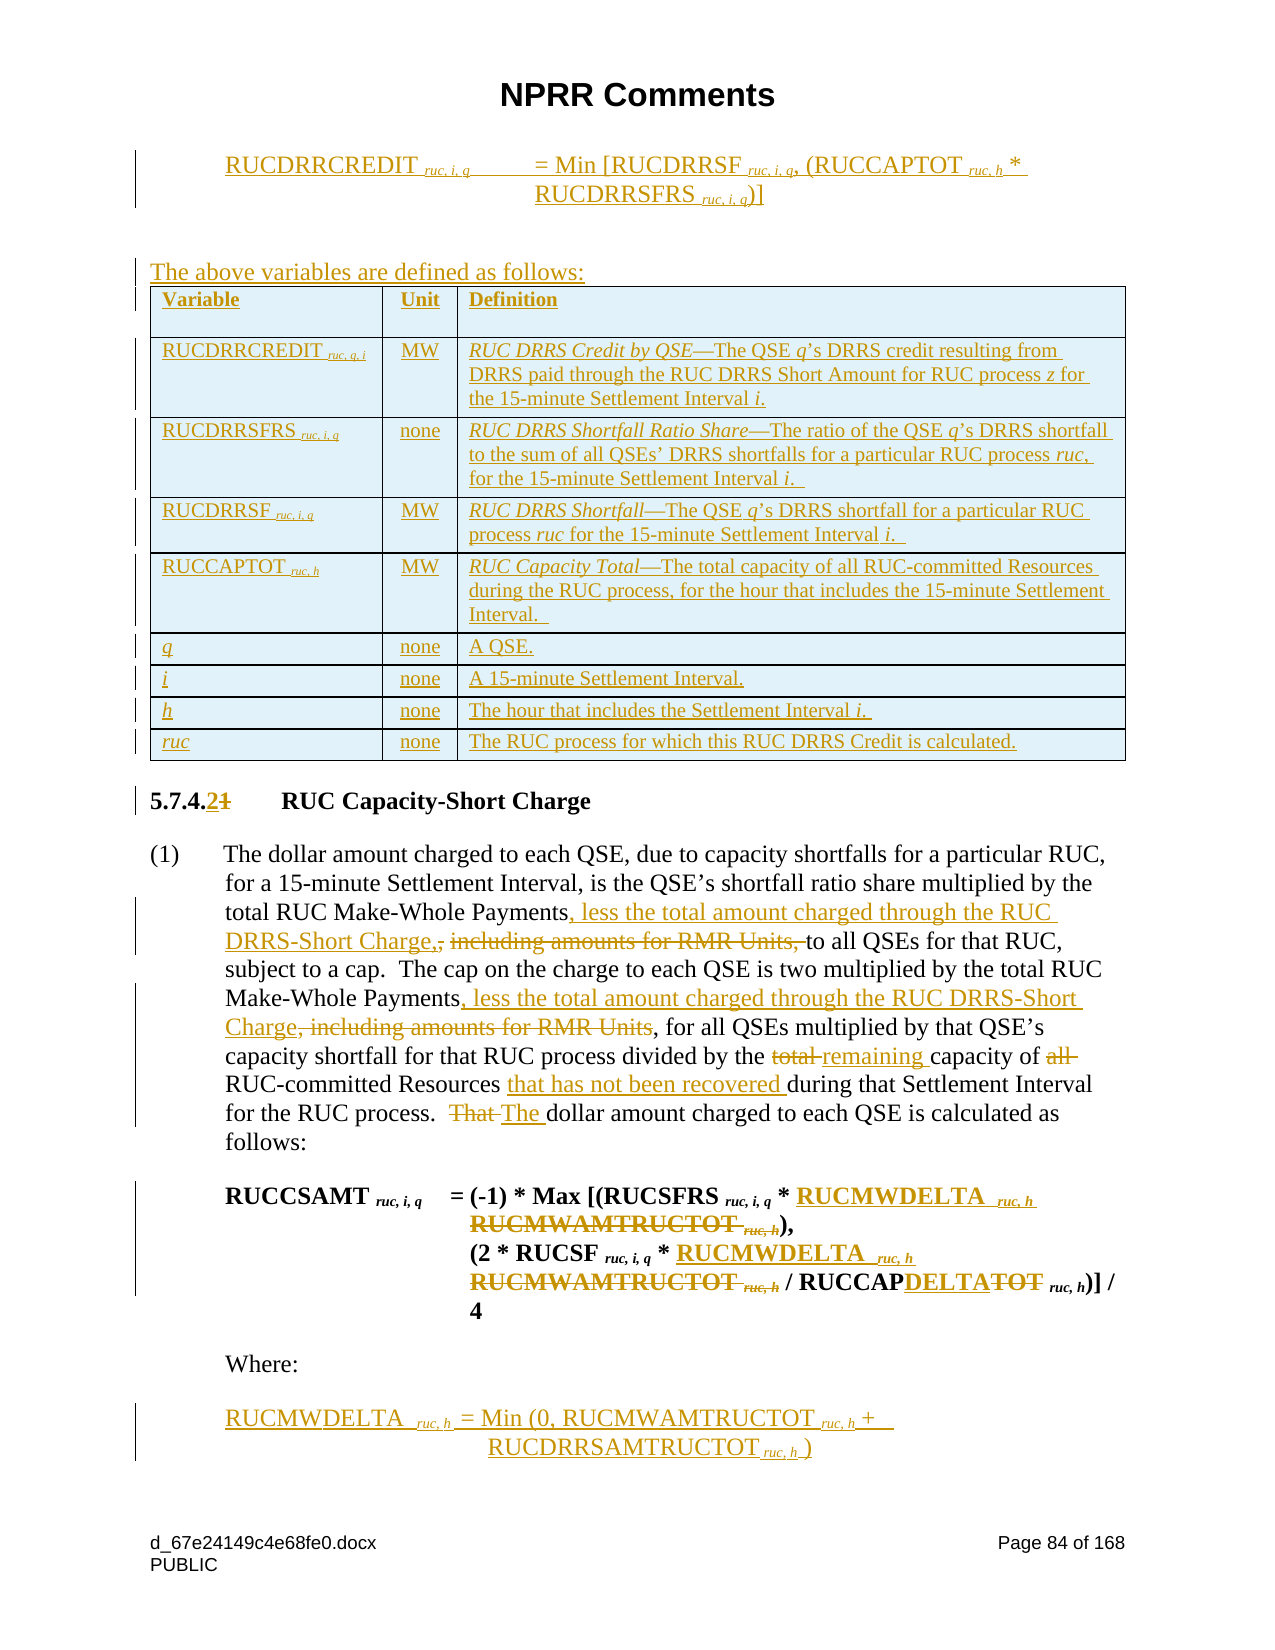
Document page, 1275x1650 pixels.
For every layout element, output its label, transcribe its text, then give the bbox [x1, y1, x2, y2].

text Where: [225, 1349, 1125, 1378]
text (1) The dollar amount charged to each QSE, due to capacity shortfalls for a particular RUC, for a 15-minute Settlement Interval, is the QSE’s shortfall ratio share multiplied by the total RUC Make-Whole Payments to all QSEs for that RUC, subject to a cap. The cap on the charge to each QSE is two multiplied by the total RUC Make-Whole Payments, for all QSEs multiplied by that QSE’s capacity shortfall for that RUC process divided by the capacity of RUC-committed Resources during that Settlement Interval for the RUC process. dollar amount charged to each QSE is calculated as follows: [150, 839, 1125, 1156]
text RUCCSAMT ruc, i, q = (-1) * Max [(RUCSFRS ruc, i, q * ), (2 * RUCSF ruc, i, q * / RUCCAP ruc, h)] / 4 [225, 1181, 1125, 1324]
text 5.7.4. RUC Capacity-Short Charge [150, 786, 1125, 814]
